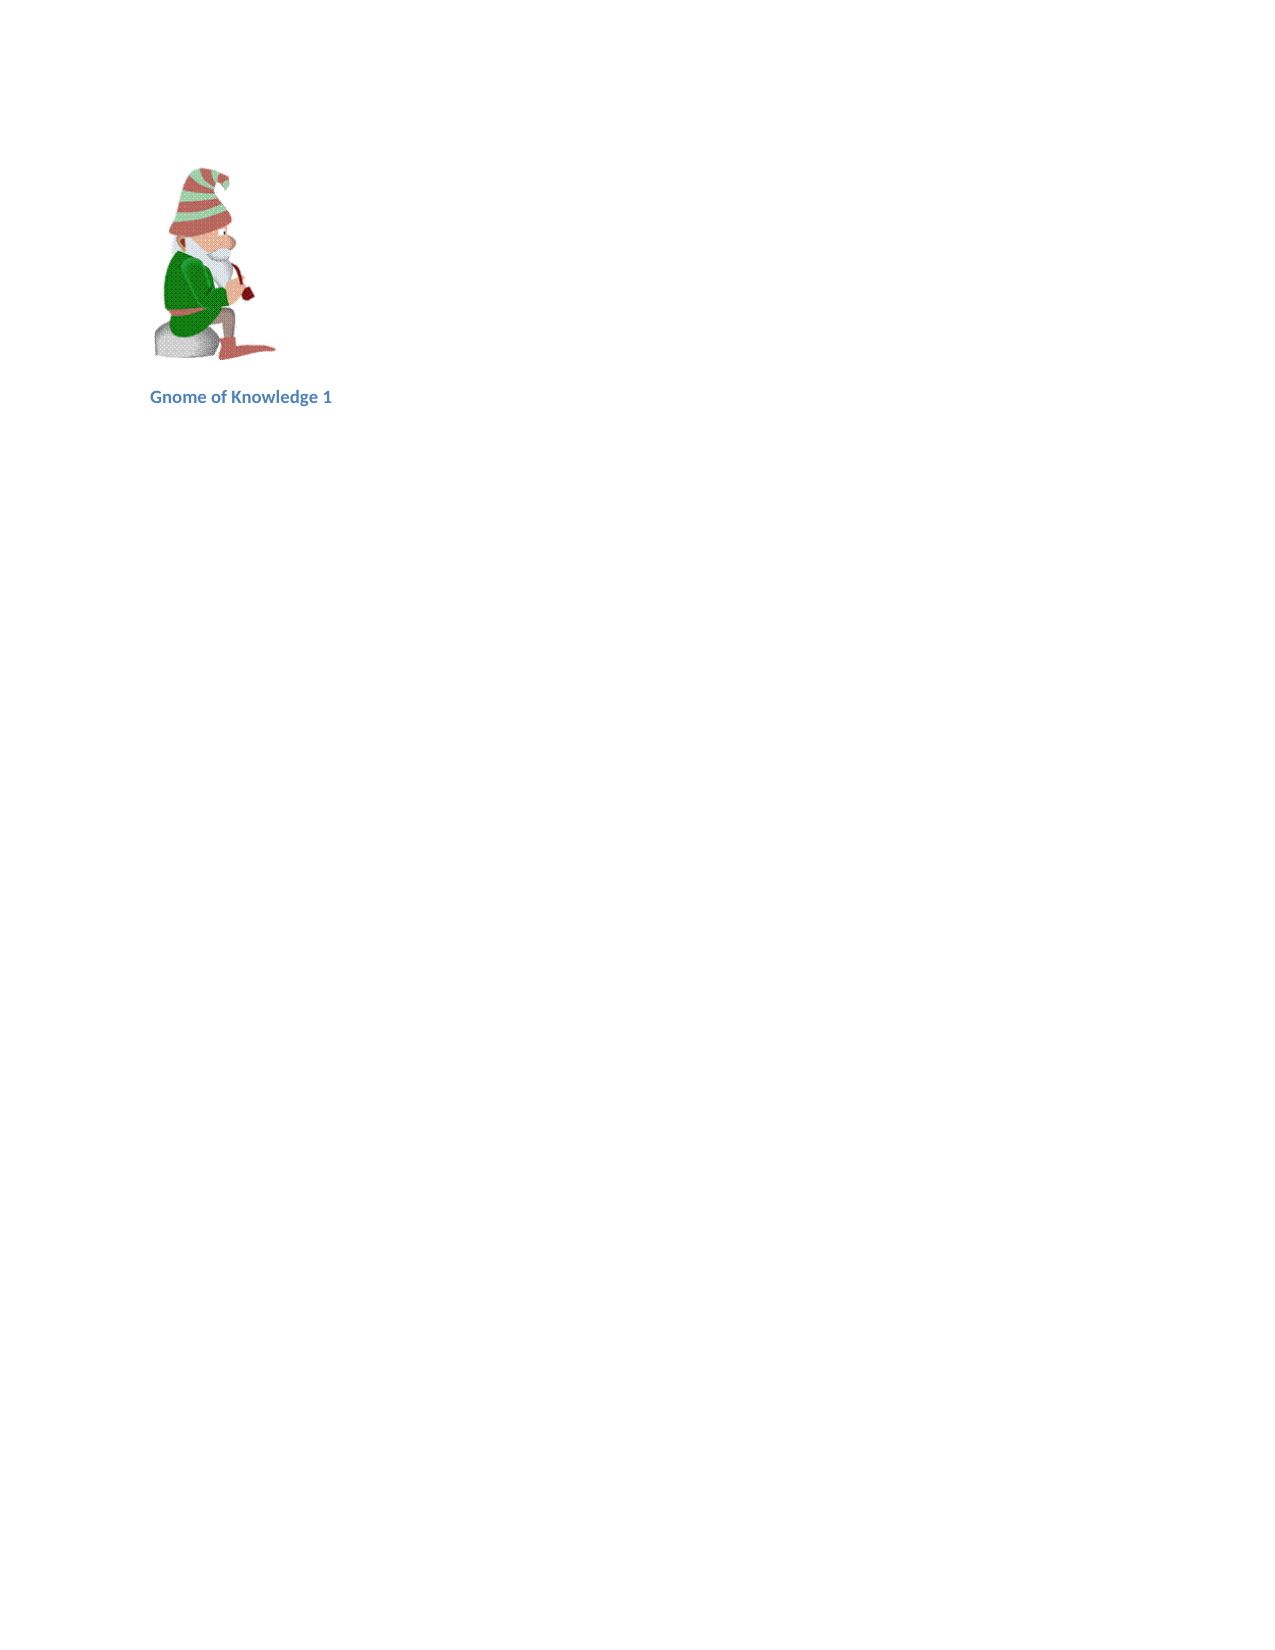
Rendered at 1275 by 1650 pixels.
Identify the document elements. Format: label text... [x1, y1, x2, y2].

picture [150, 150, 286, 360]
